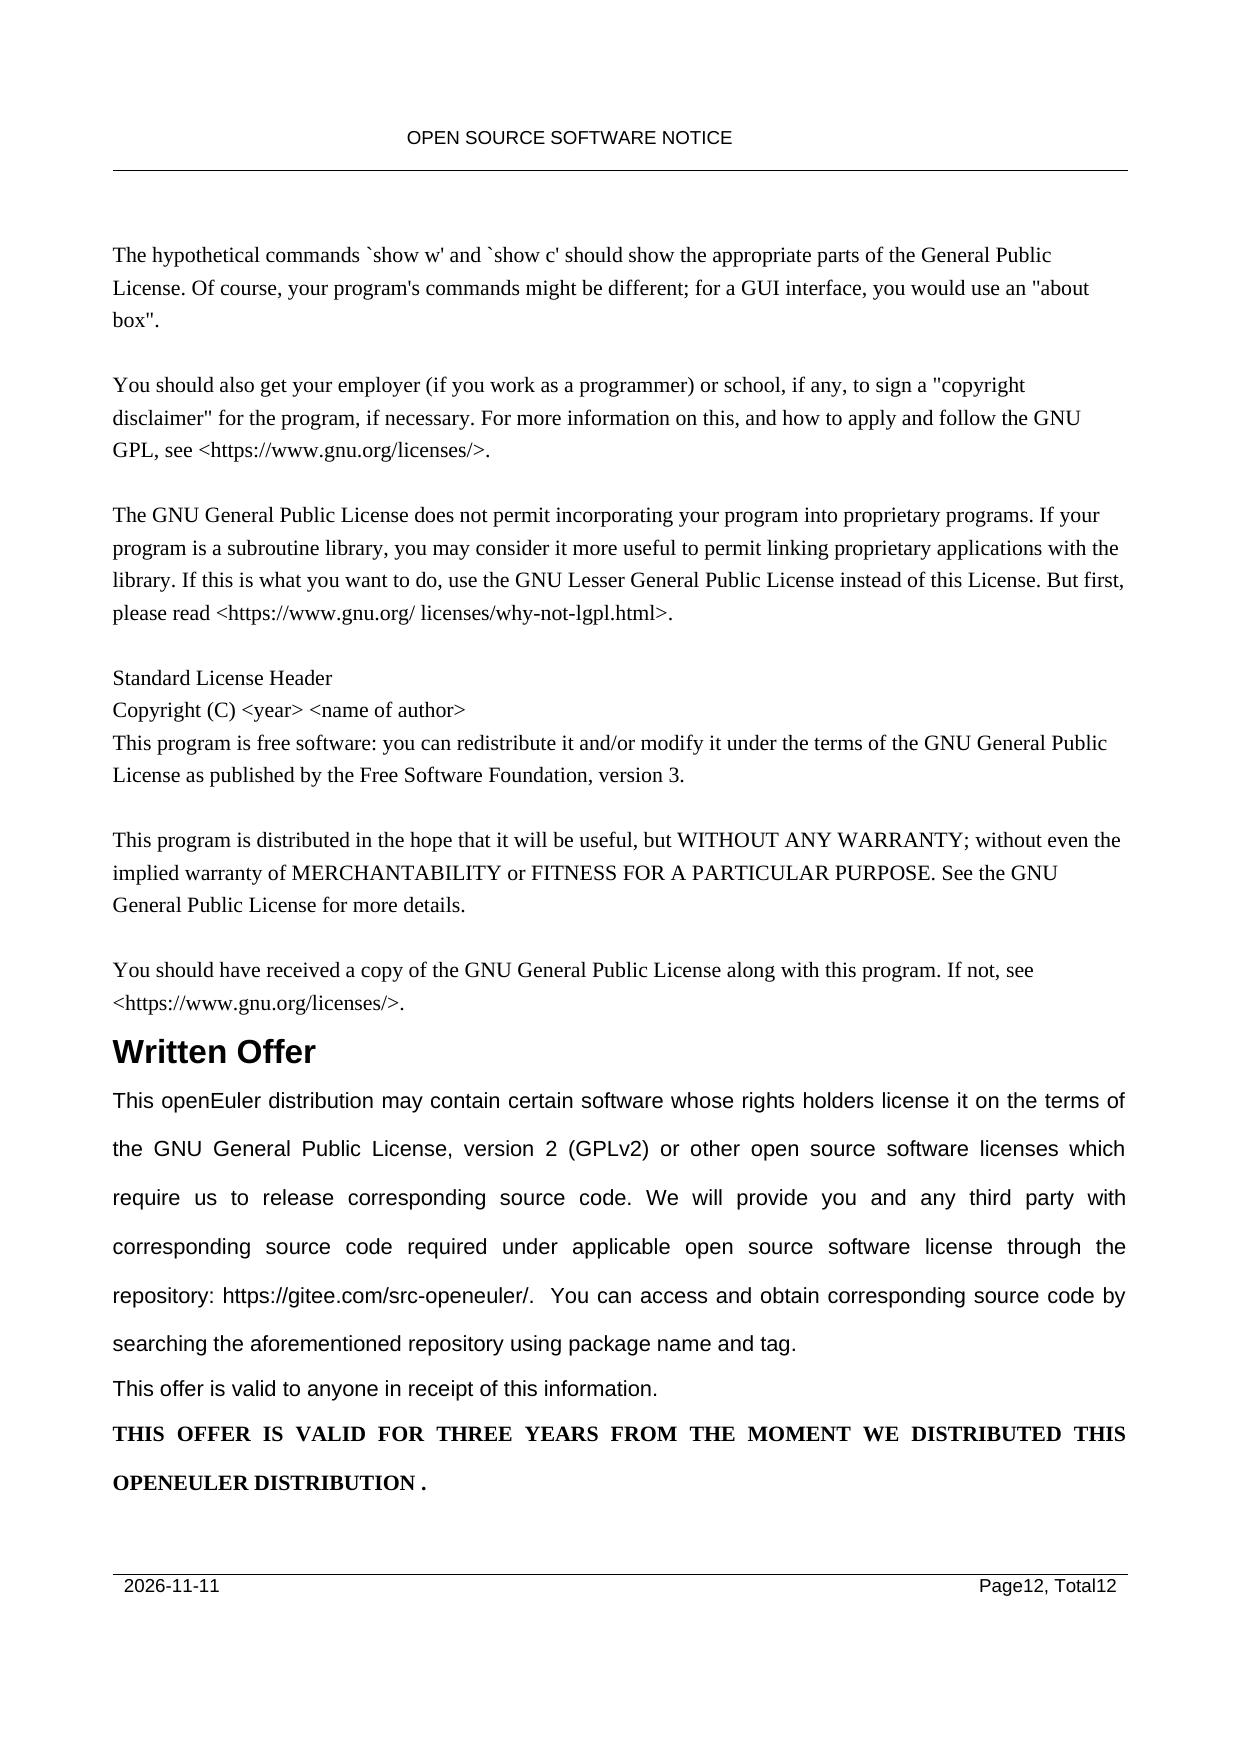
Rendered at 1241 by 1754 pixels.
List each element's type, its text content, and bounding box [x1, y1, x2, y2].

text THIS OFFER IS VALID FOR THREE YEARS FROM THE MOMENT WE DISTRIBUTED THIS OPENEULER DISTRIBUTION . [112, 1418, 1128, 1499]
text Written Offer [112, 1019, 1128, 1084]
text This offer is valid to anyone in receipt of this information. [112, 1373, 1128, 1405]
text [112, 206, 1128, 1019]
text This openEuler distribution may contain certain software whose rights holders license it on the terms of the GNU General Public License, version 2 (GPLv2) or other open source software licenses which require us to release corresponding source code. We will provide you and any third party with corresponding source code required under applicable open source software license through the repository: https://gitee.com/src-openeuler/. You can access and obtain corresponding source code by searching the aforementioned repository using package name and tag. [112, 1084, 1128, 1360]
